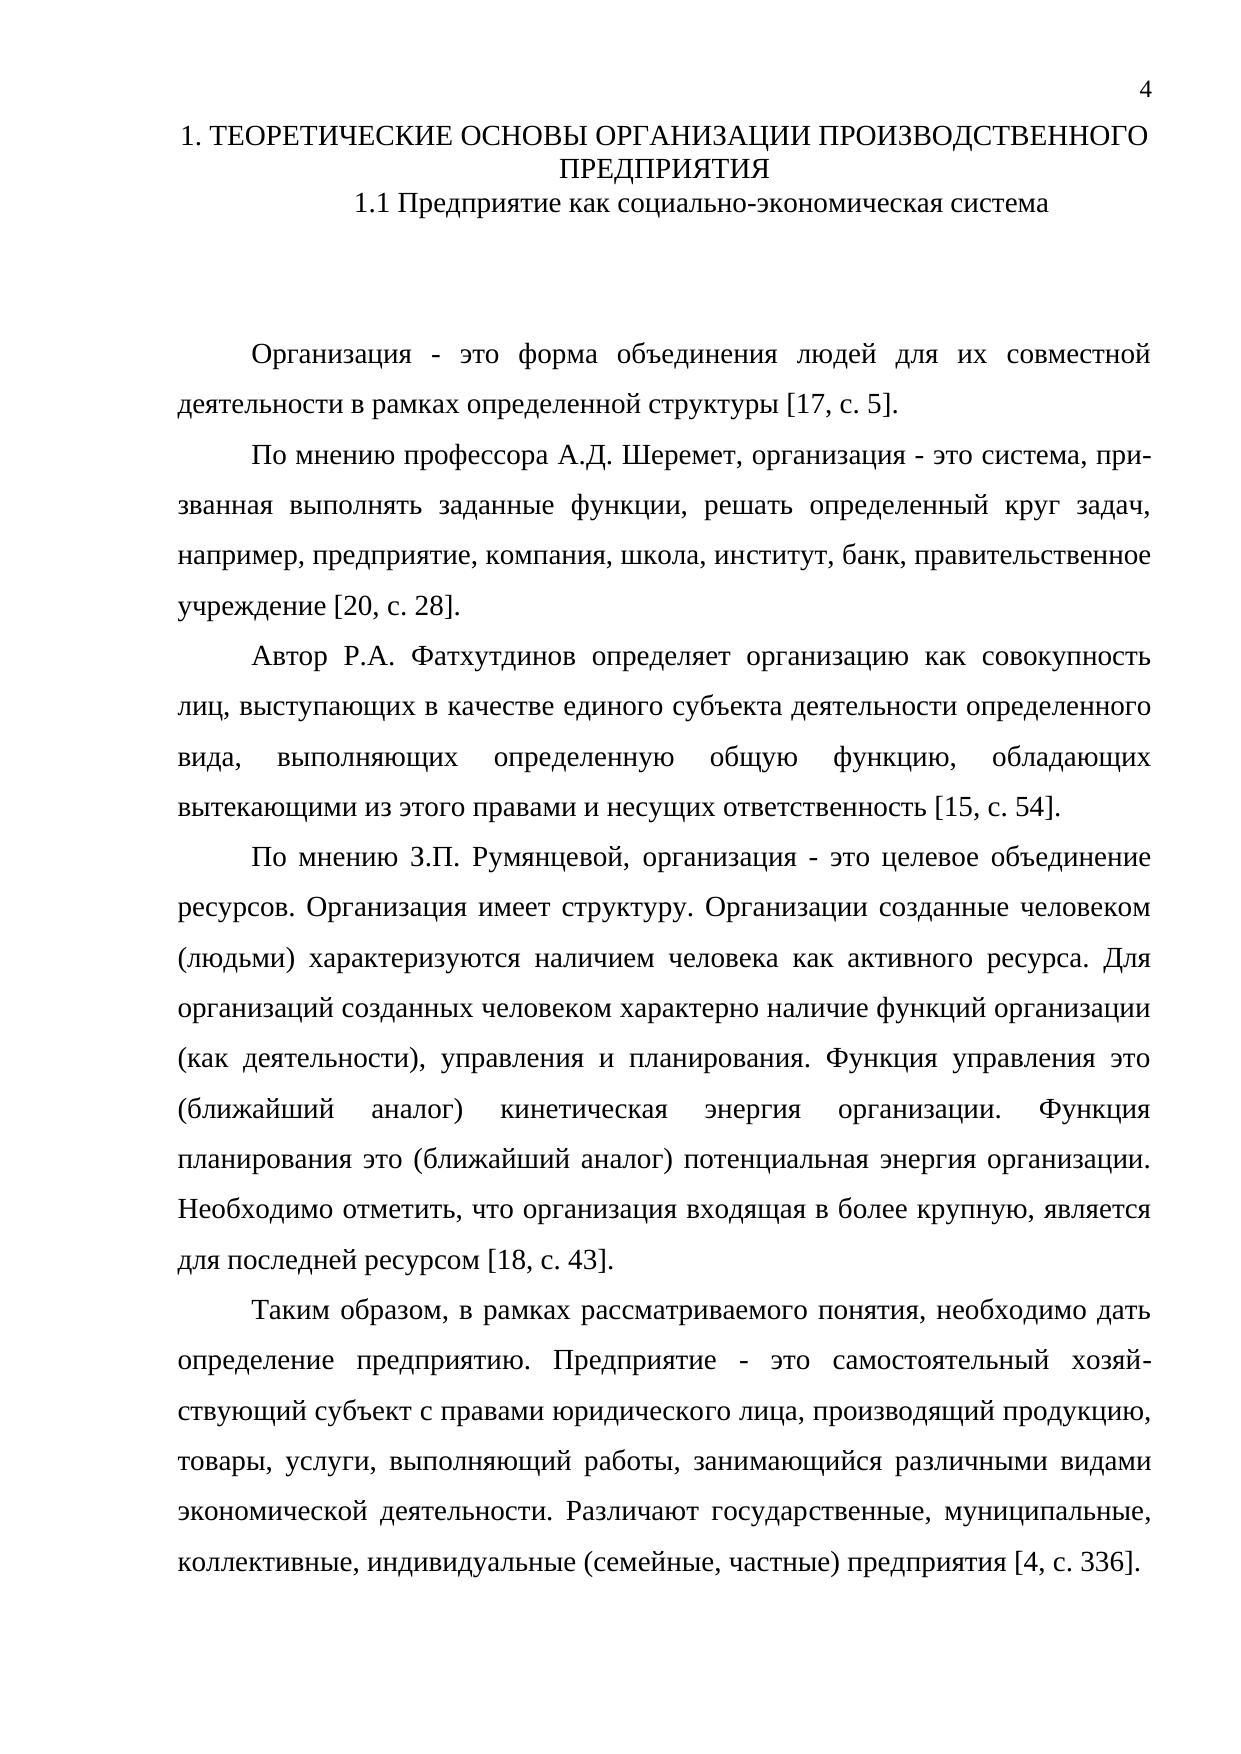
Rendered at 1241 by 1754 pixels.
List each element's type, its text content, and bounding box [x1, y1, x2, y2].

text Организация - это форма объединения людей для их совместной деятельности в рамках определенной структуры [17, с. 5]. [177, 336, 1152, 420]
text По мнению профессора А.Д. Шеремет, организация - это система, призванная выполнять заданные функции, решать определенный круг задач, например, предприятие, компания, школа, институт, банк, правительственное учреждение [20, с. 28]. [177, 437, 1152, 621]
text По мнению З.П. Румянцевой, организация - это целевое объединение ресурсов. Организация имеет структуру. Организации созданные человеком (людьми) характеризуются наличием человека как активного ресурса. Для организаций созданных человеком характерно наличие функций организации (как деятельности), управления и планирования. Функция управления это (ближайший аналог) кинетическая энергия организации. Функция планирования это (ближайший аналог) потенциальная энергия организации. Необходимо отметить, что организация входящая в более крупную, является для последней ресурсом [18, с. 43]. [177, 839, 1152, 1275]
text 1.1 Предприятие как социально-экономическая система [177, 185, 1152, 219]
text Таким образом, в рамках рассматриваемого понятия, необходимо дать определение предприятию. Предприятие - это самостоятельный хозяйствующий субъект с правами юридического лица, производящий продукцию, товары, услуги, выполняющий работы, занимающийся различными видами экономической деятельности. Различают государственные, муниципальные, коллективные, индивидуальные (семейные, частные) предприятия [4, с. 336]. [177, 1292, 1152, 1577]
text Автор Р.А. Фатхутдинов определяет организацию как совокупность лиц, выступающих в качестве единого субъекта деятельности определенного вида, выполняющих определенную общую функцию, обладающих вытекающими из этого правами и несущих ответственность [15, с. 54]. [177, 638, 1152, 822]
text 1. ТЕОРЕТИЧЕСКИЕ ОСНОВЫ ОРГАНИЗАЦИИ ПРОИЗВОДСТВЕННОГО ПРЕДПРИЯТИЯ [177, 118, 1152, 185]
